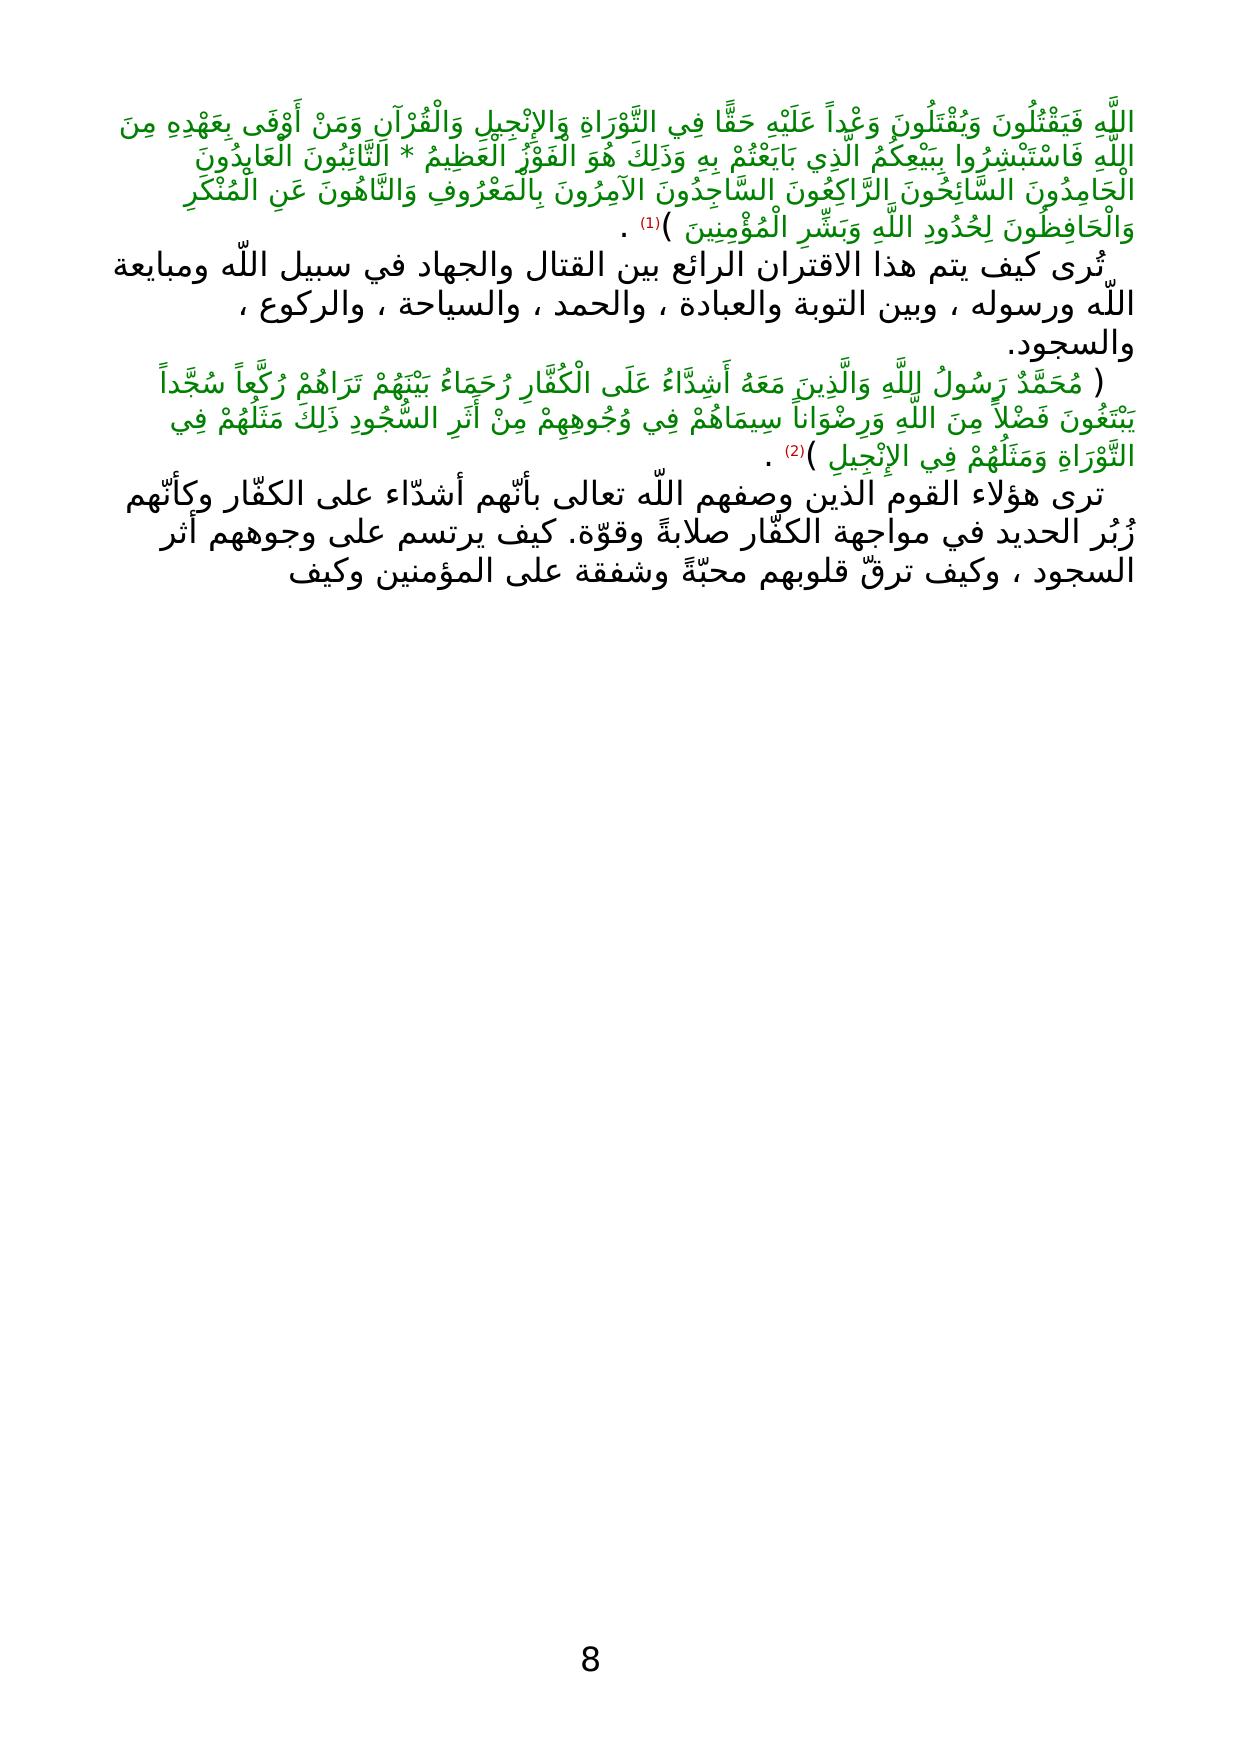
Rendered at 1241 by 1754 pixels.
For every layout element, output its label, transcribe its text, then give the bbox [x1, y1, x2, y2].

text ترى هؤلاء القوم الذين وصفهم اللّه تعالى بأنّهم أشدّاء على الكفّار وكأنّهم زُبُر الحديد في مواجهة الكفّار صلابةً وقوّة. كيف يرتسم على وجوههم أثر السجود ، وكيف ترقّ قلوبهم محبّةً وشفقة على المؤمنين وكيف [105, 474, 1135, 591]
text اللَّهِ فَيَقْتُلُونَ وَيُقْتَلُونَ وَعْداً عَلَيْهِ حَقًّا فِي التَّوْرَاةِ وَالإِنْجِيلِ وَالْقُرْآنِ وَمَنْ أَوْفَى بِعَهْدِهِ مِنَ اللَّهِ فَاسْتَبْشِرُوا بِبَيْعِكُمُ الَّذِي بَايَعْتُمْ بِهِ وَذَلِكَ هُوَ الْفَوْزُ الْعَظِيمُ * التَّائِبُونَ الْعَابِدُونَ الْحَامِدُونَ السَّائِحُونَ الرَّاكِعُونَ السَّاجِدُونَ الآمِرُونَ بِالْمَعْرُوفِ وَالنَّاهُونَ عَنِ الْمُنْكَرِ وَالْحَافِظُونَ لِحُدُودِ اللَّهِ وَبَشِّرِ الْمُؤْمِنِينَ )(1) . [105, 105, 1135, 246]
text تُرى كيف يتم هذا الاقتران الرائع بين القتال والجهاد في سبيل اللّه ومبايعة اللّه ورسوله ، وبين التوبة والعبادة ، والحمد ، والسياحة ، والركوع ، والسجود. [105, 246, 1135, 362]
text ( مُحَمَّدٌ رَسُولُ اللَّهِ وَالَّذِينَ مَعَهُ أَشِدَّاءُ عَلَى الْكُفَّارِ رُحَمَاءُ بَيْنَهُمْ تَرَاهُمْ رُكَّعاً سُجَّداً يَبْتَغُونَ فَضْلاً مِنَ اللَّهِ وَرِضْوَاناً سِيمَاهُمْ فِي وُجُوهِهِمْ مِنْ أَثَرِ السُّجُودِ ذَلِكَ مَثَلُهُمْ فِي التَّوْرَاةِ وَمَثَلُهُمْ فِي الإِنْجِيلِ )(2) . [105, 362, 1135, 474]
